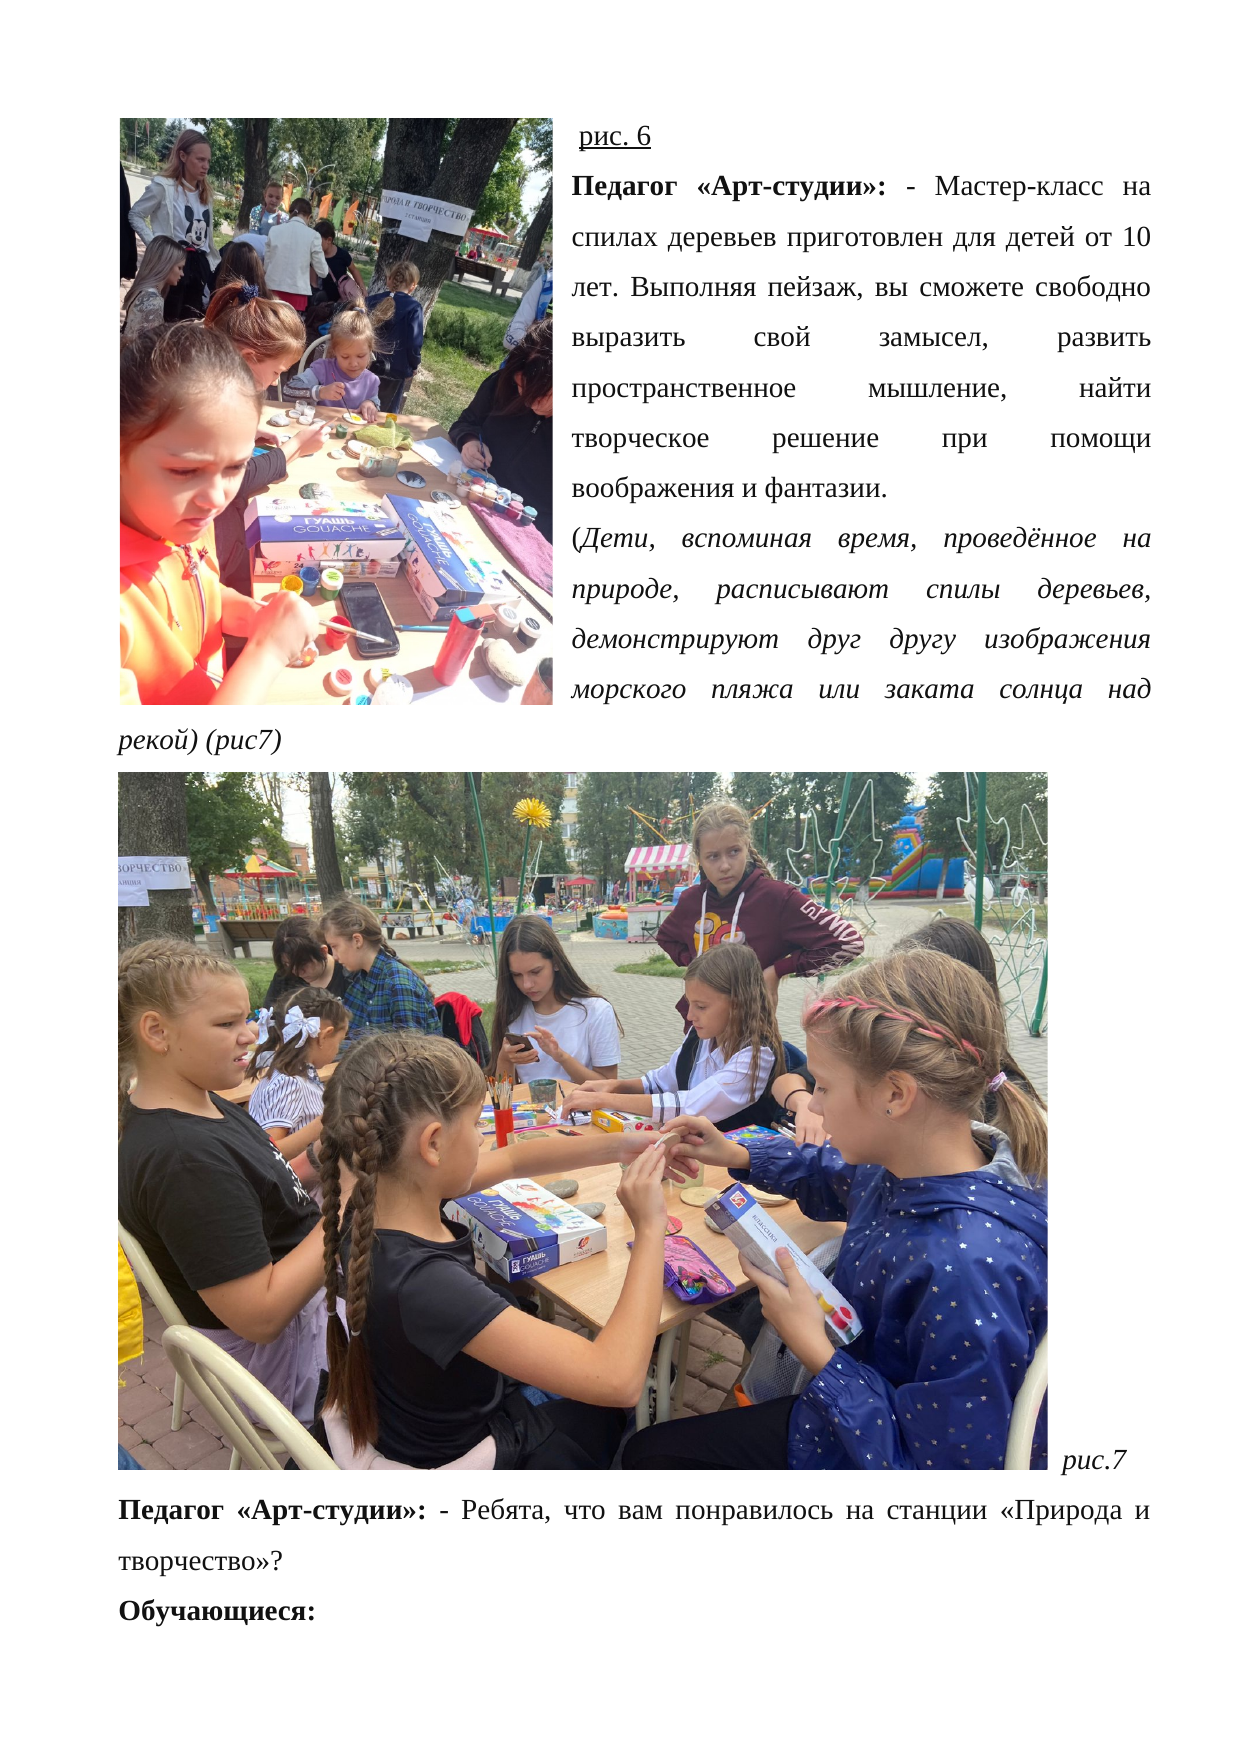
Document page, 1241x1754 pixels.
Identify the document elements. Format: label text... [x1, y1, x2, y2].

text Педагог «Арт-студии»: - Ребята, что вам понравилось на станции «Природа и творчество»? [118, 1492, 1152, 1576]
text Обучающиеся: [118, 1593, 1152, 1626]
text Педагог «Арт-студии»: - Мастер-класс на спилах деревьев приготовлен для детей от 10 лет. Выполняя пейзаж, вы сможете свободно выразить свой замысел, развить пространственное мышление, найти творческое решение при помощи воображения и фантазии. [553, 168, 1152, 504]
picture [118, 772, 1048, 1470]
text (Дети, вспоминая время, проведённое на природе, расписывают спилы деревьев, демонстрируют друг другу изображения морского пляжа или заката солнца над рекой) (рис7) [118, 521, 1152, 755]
text рис. 6 [553, 118, 1152, 152]
picture [118, 118, 553, 703]
